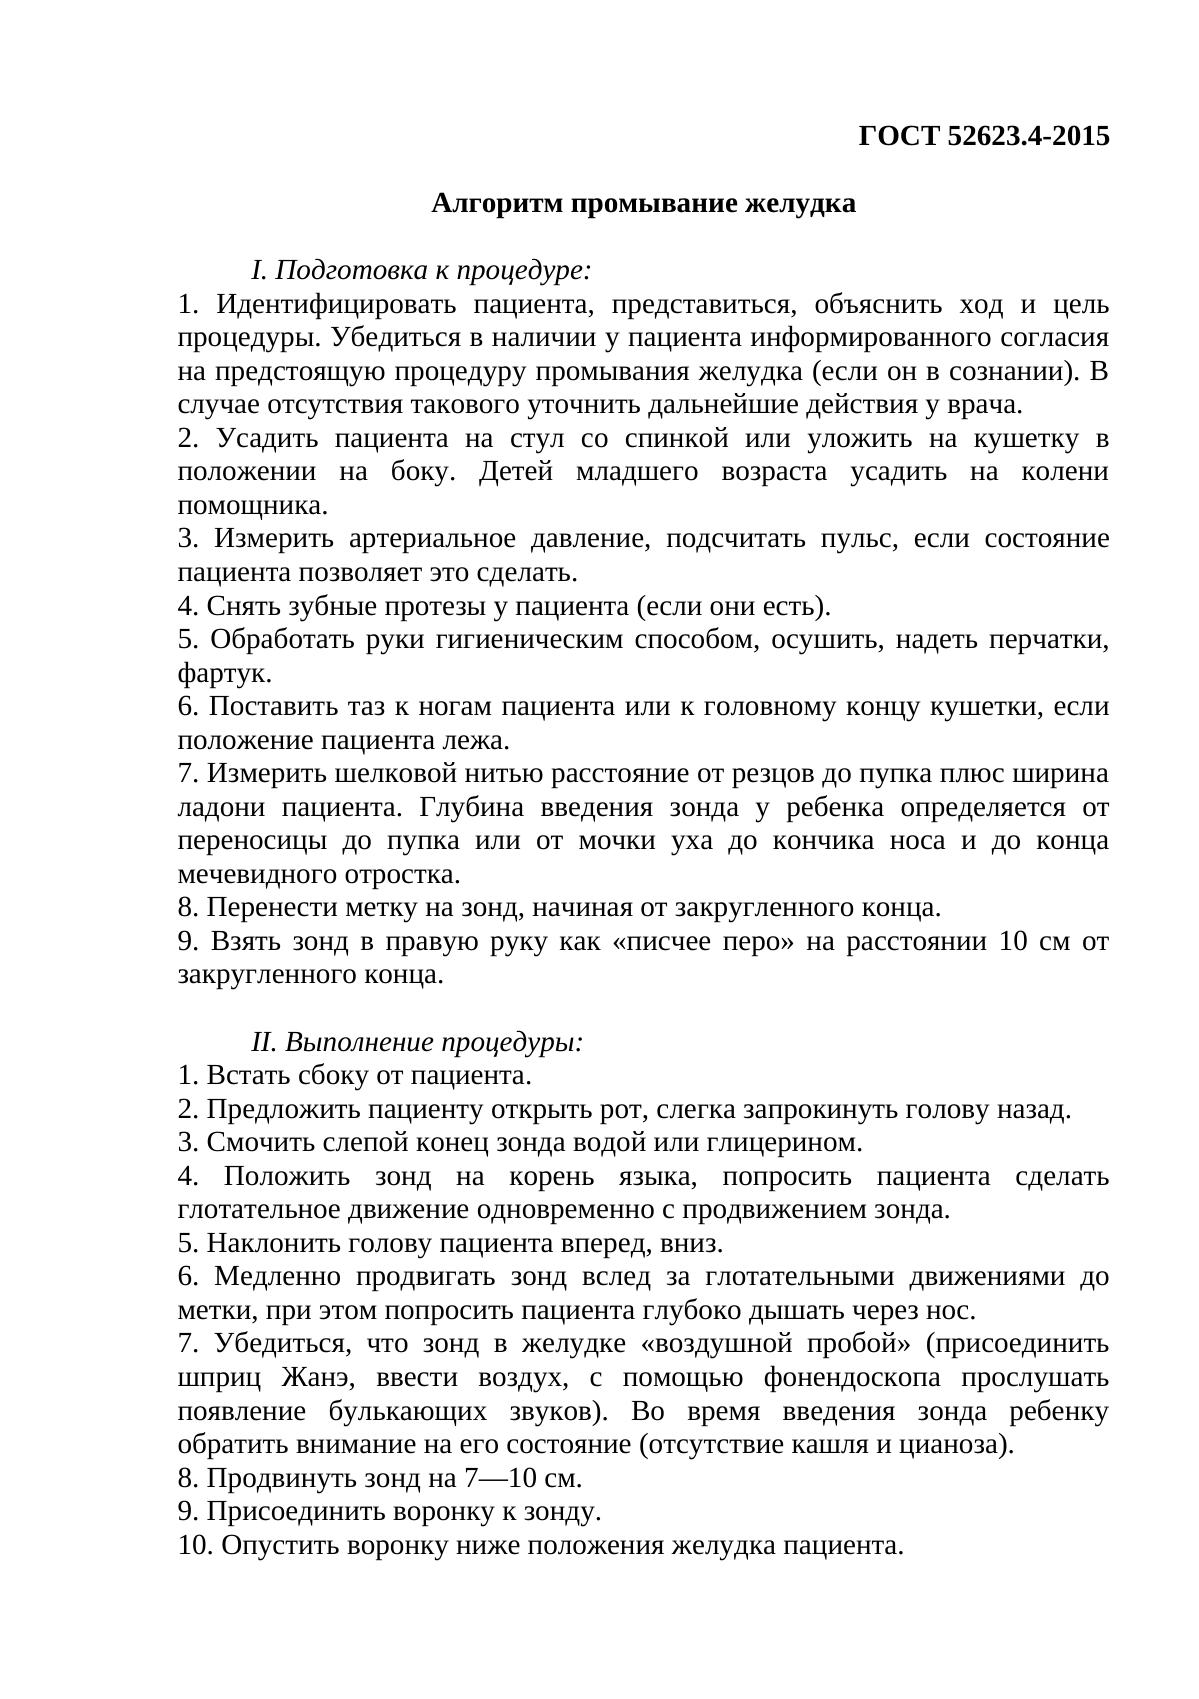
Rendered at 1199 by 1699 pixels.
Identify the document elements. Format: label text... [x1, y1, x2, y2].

text 10. Опустить воронку ниже положения желудка пациента. [177, 1527, 1110, 1560]
text I. Подготовка к процедуре: [177, 252, 1110, 286]
text 1. Встать сбоку от пациента. [177, 1057, 1110, 1091]
text 6. Поставить таз к ногам пациента или к головному концу кушетки, если положение пациента лежа. [177, 688, 1110, 755]
text 5. Обработать руки гигиеническим способом, осушить, надеть перчатки, фартук. [177, 621, 1110, 688]
text 6. Медленно продвигать зонд вслед за глотательными движениями до метки, при этом попросить пациента глубоко дышать через нос. [177, 1258, 1110, 1326]
text 7. Убедиться, что зонд в желудке «воздушной пробой» (присоединить шприц Жанэ, ввести воздух, с помощью фонендоскопа прослушать появление булькающих звуков). Во время введения зонда ребенку обратить внимание на его состояние (отсутствие кашля и цианоза). [177, 1326, 1110, 1460]
text 3. Смочить слепой конец зонда водой или глицерином. [177, 1124, 1110, 1158]
text 9. Взять зонд в правую руку как «писчее перо» на расстоянии 10 см от закругленного конца. [177, 923, 1110, 990]
text 5. Наклонить голову пациента вперед, вниз. [177, 1225, 1110, 1258]
text 8. Продвинуть зонд на 7—10 см. [177, 1460, 1110, 1493]
text II. Выполнение процедуры: [177, 1024, 1110, 1057]
text 4. Снять зубные протезы у пациента (если они есть). [177, 588, 1110, 621]
text 1. Идентифицировать пациента, представиться, объяснить ход и цель процедуры. Убедиться в наличии у пациента информированного согласия на предстоящую процедуру промывания желудка (если он в сознании). В случае отсутствия такового уточнить дальнейшие действия у врача. [177, 286, 1110, 420]
text 4. Положить зонд на корень языка, попросить пациента сделать глотательное движение одновременно с продвижением зонда. [177, 1158, 1110, 1225]
text Алгоритм промывание желудка [177, 185, 1110, 219]
text 9. Присоединить воронку к зонду. [177, 1493, 1110, 1527]
text 2. Предложить пациенту открыть рот, слегка запрокинуть голову назад. [177, 1091, 1110, 1124]
text 2. Усадить пациента на стул со спинкой или уложить на кушетку в положении на боку. Детей младшего возраста усадить на колени помощника. [177, 420, 1110, 521]
text 3. Измерить артериальное давление, подсчитать пульс, если состояние пациента позволяет это сделать. [177, 521, 1110, 588]
text ГОСТ 52623.4-2015 [177, 118, 1110, 152]
text 7. Измерить шелковой нитью расстояние от резцов до пупка плюс ширина ладони пациента. Глубина введения зонда у ребенка определяется от переносицы до пупка или от мочки уха до кончика носа и до конца мечевидного отростка. [177, 755, 1110, 889]
text 8. Перенести метку на зонд, начиная от закругленного конца. [177, 889, 1110, 923]
